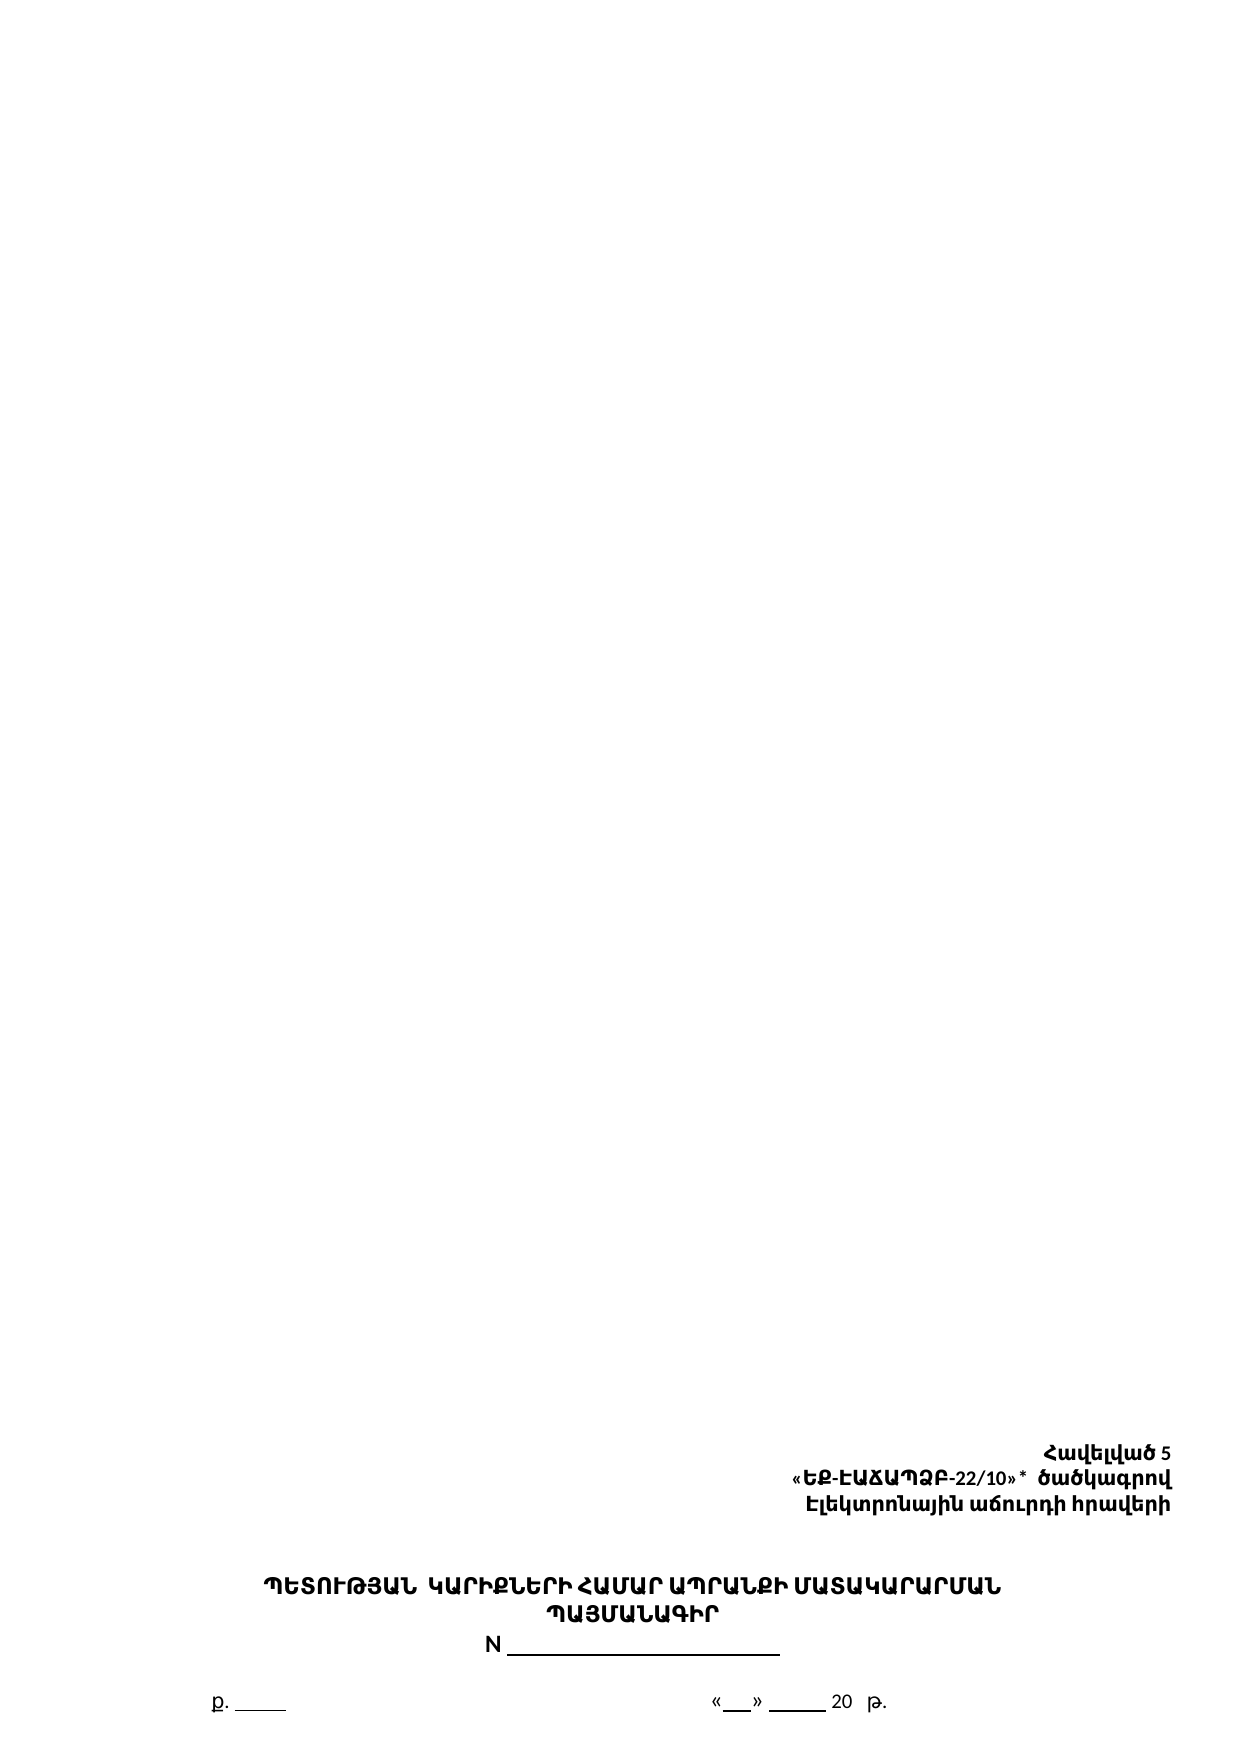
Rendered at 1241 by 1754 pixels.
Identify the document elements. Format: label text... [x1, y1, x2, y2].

text ՊԵՏՈՒԹՅԱՆ ԿԱՐԻՔՆԵՐԻ ՀԱՄԱՐ ԱՊՐԱՆՔԻ ՄԱՏԱԿԱՐԱՐՄԱՆ [79, 1572, 1171, 1600]
text N [79, 1628, 1171, 1659]
text ք. « » 20 թ. [94, 1684, 1171, 1715]
text «ԵՔ-ԷԱՃԱՊՁԲ-22/10»* ծածկագրով [94, 1465, 1171, 1491]
text Հավելված 5 [94, 1440, 1171, 1465]
text Էլեկտրոնային աճուրդի հրավերի [94, 1491, 1171, 1516]
text ՊԱՅՄԱՆԱԳԻՐ [79, 1600, 1171, 1628]
